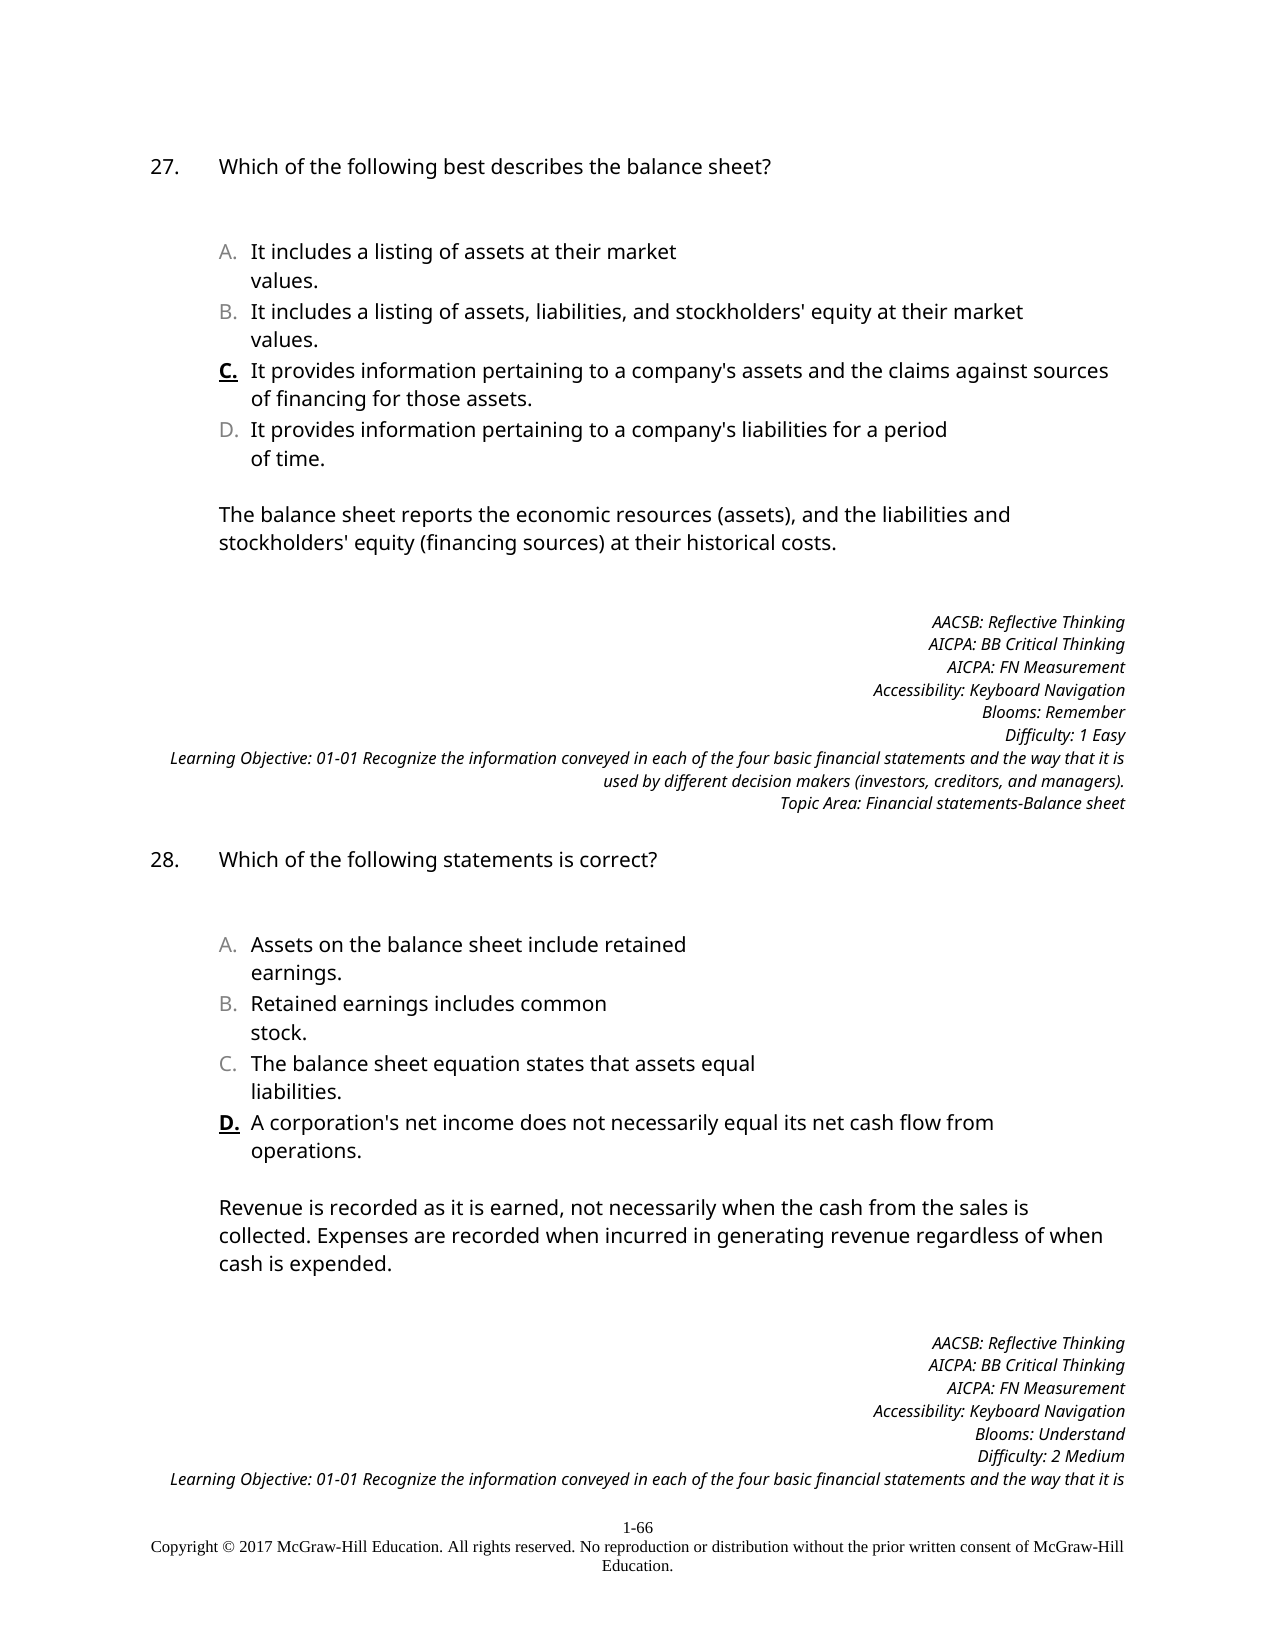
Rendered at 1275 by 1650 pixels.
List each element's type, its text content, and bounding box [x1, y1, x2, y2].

table_header 27. [150, 153, 218, 585]
table_header 28. [150, 845, 218, 1306]
table_header AACSB: Reflective Thinking AICPA: BB Critical Thinking AICPA: FN Measurement Accessibility: Keyboard Navigation Blooms: Remember Difficulty: 1 Easy Learning Objective: 01-01 Recognize the information conveyed in each of the four basic financial statements and the way that it is used by different decision makers (investors, creditors, and managers). Topic Area: Financial statements-Balance sheet [150, 610, 1125, 843]
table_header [150, 1331, 1125, 1490]
table_header Which of the following best describes the balance sheet? The balance sheet reports the economic resources (assets), and the liabilities and stockholders' equity (financing sources) at their historical costs. [219, 153, 1125, 585]
table_header Which of the following statements is correct? Revenue is recorded as it is earned, not necessarily when the cash from the sales is collected. Expenses are recorded when incurred in generating revenue regardless of when cash is expended. [219, 845, 1125, 1306]
